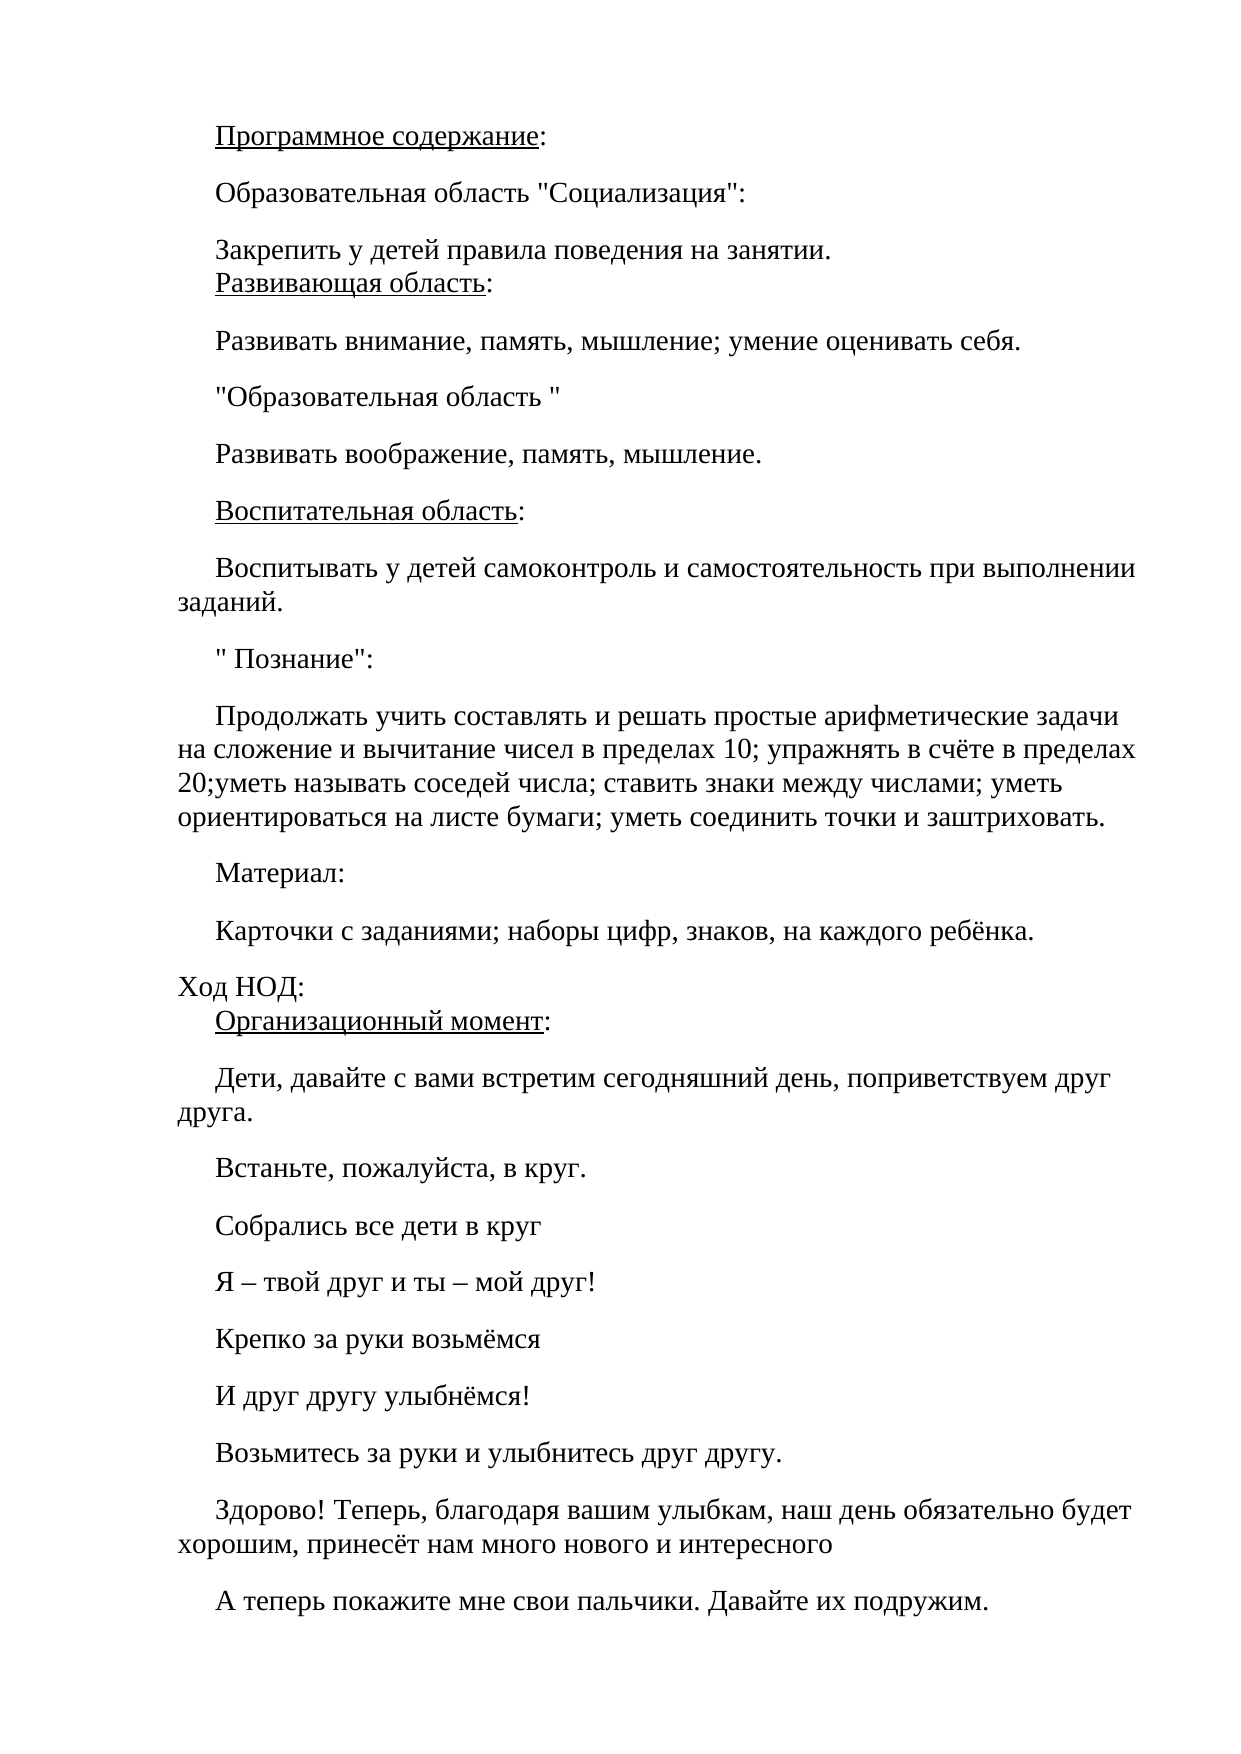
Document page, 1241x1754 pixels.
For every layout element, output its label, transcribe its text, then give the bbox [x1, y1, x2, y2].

text Развивать воображение, память, мышление. [177, 437, 1152, 470]
text Воспитательная область: [177, 493, 1152, 527]
text "Образовательная область " [177, 379, 1152, 413]
text Развивать внимание, память, мышление; умение оценивать себя. [177, 323, 1152, 356]
text Воспитывать у детей самоконтроль и самостоятельность при выполнении заданий. [177, 551, 1152, 618]
text Продолжать учить составлять и решать простые арифметические задачи на сложение и вычитание чисел в пределах 10; упражнять в счёте в пределах 20;уметь называть соседей числа; ставить знаки между числами; уметь ориентироваться на листе бумаги; уметь соединить точки и заштриховать. [177, 698, 1152, 832]
text Программное содержание: [177, 118, 1152, 152]
text И друг другу улыбнёмся! [177, 1378, 1152, 1412]
text А теперь покажите мне свои пальчики. Давайте их подружим. [177, 1583, 1152, 1617]
text Развивающая область: [177, 266, 1152, 299]
text Я – твой друг и ты – мой друг! [177, 1264, 1152, 1298]
text " Познание": [177, 641, 1152, 674]
text Карточки с заданиями; наборы цифр, знаков, на каждого ребёнка. [177, 913, 1152, 946]
text Материал: [177, 856, 1152, 889]
text Собрались все дети в круг [177, 1208, 1152, 1241]
subtitle Ход НОД: [177, 969, 1152, 1003]
text Здорово! Теперь, благодаря вашим улыбкам, наш день обязательно будет хорошим, принесёт нам много нового и интересного [177, 1492, 1152, 1559]
text Дети, давайте с вами встретим сегодняшний день, поприветствуем друг друга. [177, 1060, 1152, 1127]
text Возьмитесь за руки и улыбнитесь друг другу. [177, 1436, 1152, 1469]
text Организационный момент: [177, 1003, 1152, 1037]
text Закрепить у детей правила поведения на занятии. [177, 232, 1152, 266]
text Образовательная область "Социализация": [177, 175, 1152, 209]
text Крепко за руки возьмёмся [177, 1322, 1152, 1355]
text Встаньте, пожалуйста, в круг. [177, 1151, 1152, 1184]
